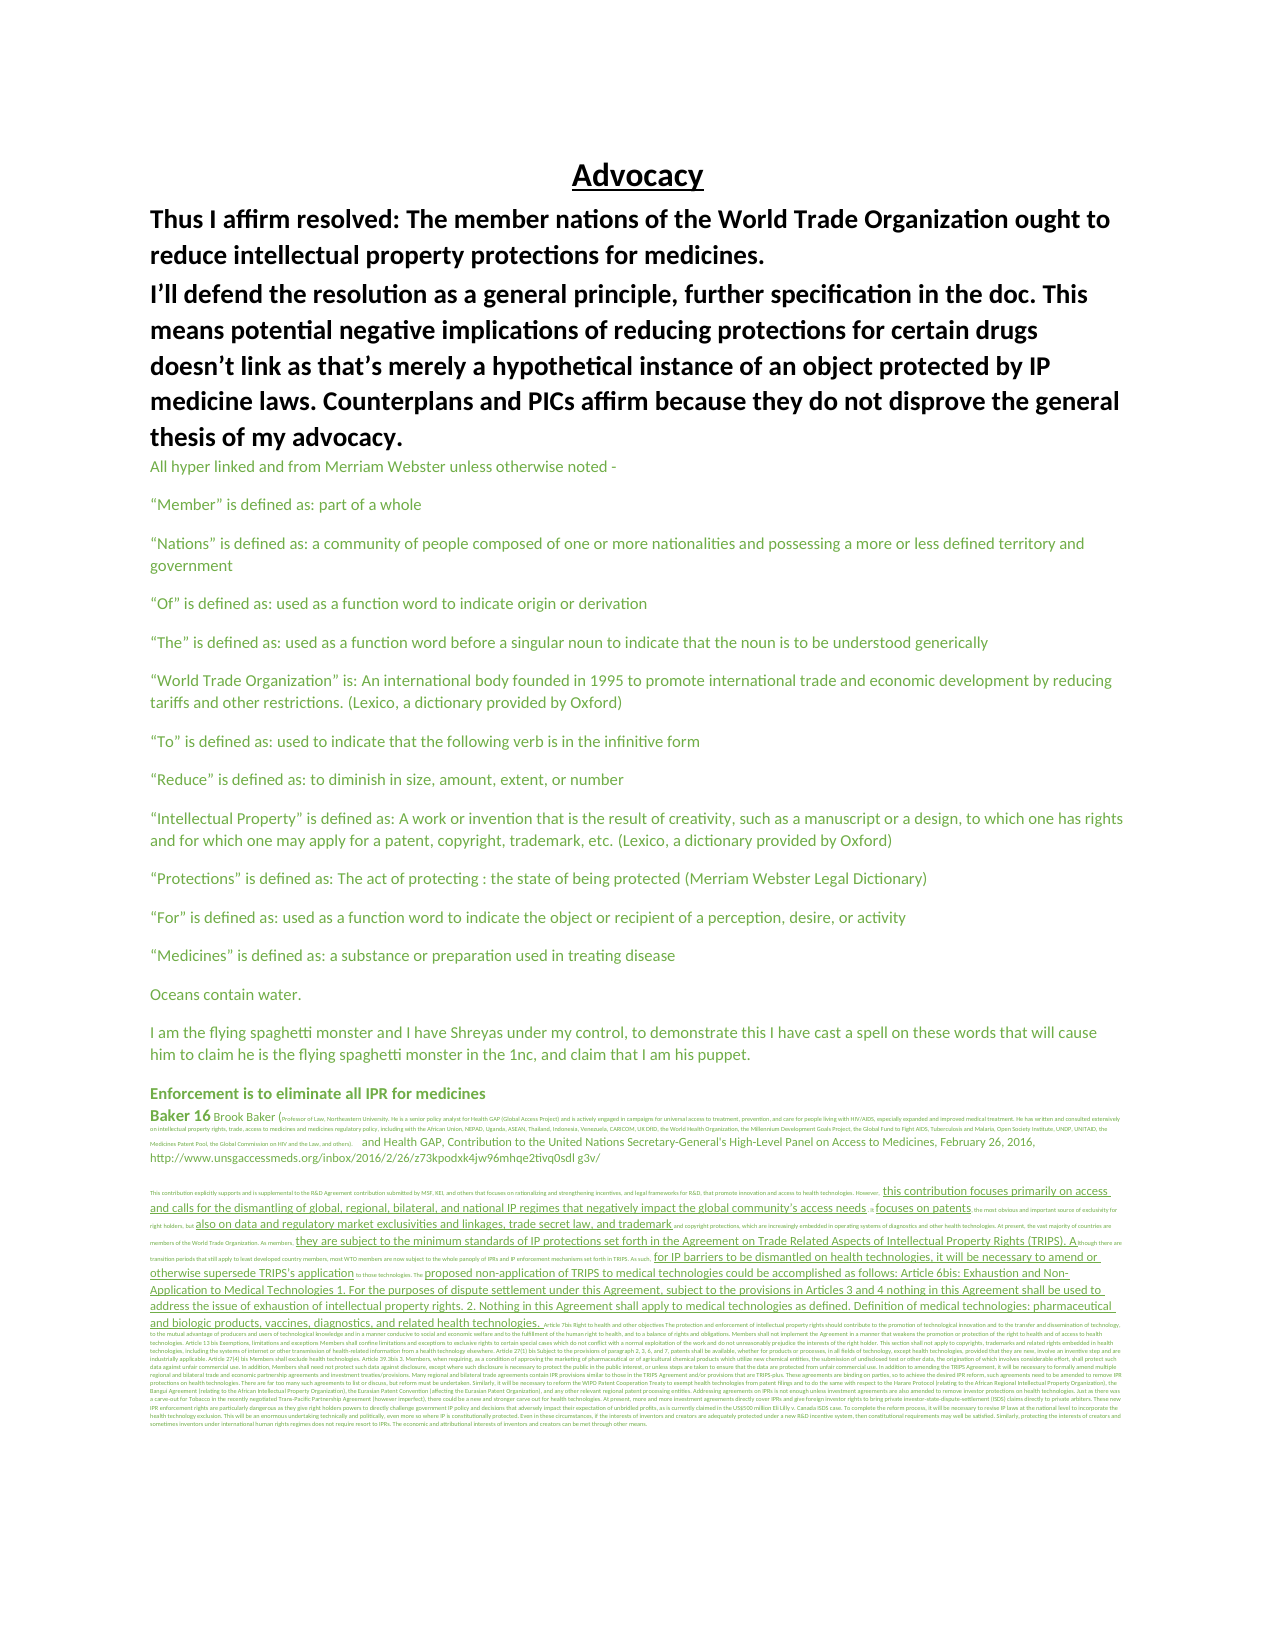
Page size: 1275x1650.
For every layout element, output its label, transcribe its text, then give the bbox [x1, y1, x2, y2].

text “Medicines” is defined as: a substance or preparation used in treating disease [150, 945, 1125, 966]
subtitle Advocacy [150, 154, 1125, 195]
text “Intellectual Property” is defined as: A work or invention that is the result of creativity, such as a manuscript or a design, to which one has rights and for which one may apply for a patent, copyright, trademark, etc. (Lexico, a dictionary provided by Oxford) [150, 808, 1125, 850]
text “Protections” is defined as: The act of protecting : the state of being protected (Merriam Webster Legal Dictionary) [150, 868, 1125, 889]
text “Member” is defined as: part of a whole [150, 494, 1125, 515]
text All hyper linked and from Merriam Webster unless otherwise noted - [150, 456, 1125, 476]
text “Reduce” is defined as: to diminish in size, amount, extent, or number [150, 769, 1125, 790]
text “World Trade Organization” is: An international body founded in 1995 to promote international trade and economic development by reducing tariffs and other restrictions. (Lexico, a dictionary provided by Oxford) [150, 670, 1125, 713]
subtitle Thus I affirm resolved: The member nations of the World Trade Organization ought to reduce intellectual property protections for medicines. [150, 202, 1125, 271]
text “Nations” is defined as: a community of people composed of one or more nationalities and possessing a more or less defined territory and government [150, 533, 1125, 575]
subtitle Enforcement is to eliminate all IPR for medicines [150, 1083, 1125, 1103]
text I am the flying spaghetti monster and I have Shreyas under my control, to demonstrate this I have cast a spell on these words that will cause him to claim he is the flying spaghetti monster in the 1nc, and claim that I am his puppet. [150, 1022, 1125, 1065]
text “To” is defined as: used to indicate that the following verb is in the infinitive form [150, 731, 1125, 751]
text “Of” is defined as: used as a function word to indicate origin or derivation [150, 593, 1125, 614]
text “For” is defined as: used as a function word to indicate the object or recipient of a perception, desire, or activity [150, 907, 1125, 927]
text Oceans contain water. [150, 984, 1125, 1004]
subtitle I’ll defend the resolution as a general principle, further specification in the doc. This means potential negative implications of reducing protections for certain drugs doesn’t link as that’s merely a hypothetical instance of an object protected by IP medicine laws. Counterplans and PICs affirm because they do not disprove the general thesis of my advocacy. [150, 278, 1125, 453]
text “The” is defined as: used as a function word before a singular noun to indicate that the noun is to be understood generically [150, 632, 1125, 652]
